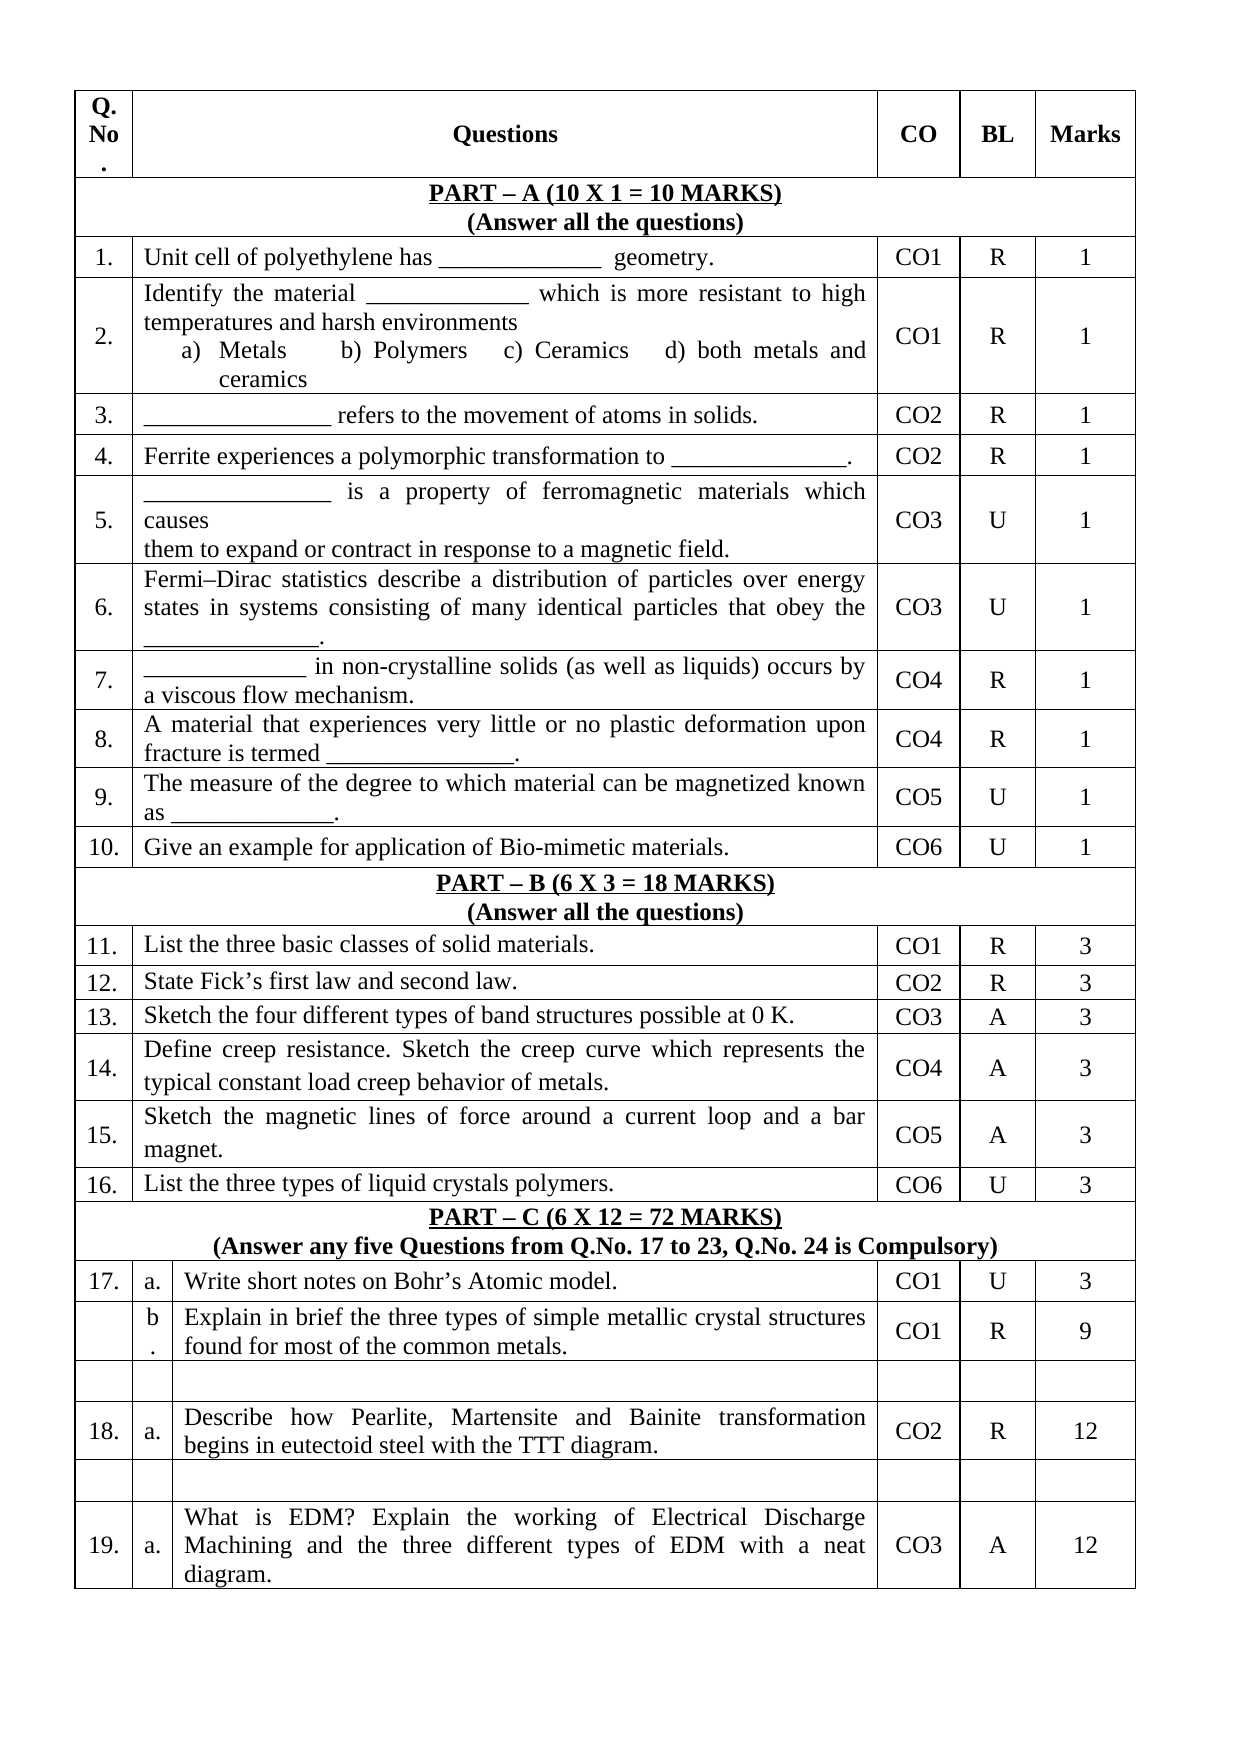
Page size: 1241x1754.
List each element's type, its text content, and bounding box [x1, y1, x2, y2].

table_cell 14. [76, 1034, 132, 1100]
table_cell 4. [76, 435, 132, 475]
table_cell 1. [76, 237, 132, 277]
table_cell CO2 [878, 435, 959, 475]
table_cell R [961, 966, 1035, 999]
table_cell R [961, 1402, 1035, 1459]
table_cell Ferrite experiences a polymorphic transformation to ______________. [133, 435, 877, 475]
table_cell a. [133, 1402, 172, 1459]
table_cell 1 [1036, 768, 1135, 826]
table_cell [76, 1361, 132, 1401]
table_cell List the three types of liquid crystals polymers. [133, 1168, 877, 1201]
table_cell 12. [76, 966, 132, 999]
table_header BL [961, 91, 1035, 177]
table_cell [133, 1361, 172, 1401]
table_cell 17. [76, 1261, 132, 1301]
table_cell CO4 [878, 1034, 959, 1100]
table_cell CO3 [878, 564, 959, 650]
table_cell R [961, 1302, 1035, 1359]
table_cell 1 [1036, 564, 1135, 650]
table_cell 3 [1036, 1000, 1135, 1033]
table_cell _____________ in non-crystalline solids (as well as liquids) occurs by a viscous flow mechanism. [133, 651, 877, 708]
table_cell CO5 [878, 1101, 959, 1167]
table_cell _______________ refers to the movement of atoms in solids. [133, 394, 877, 434]
table_cell A [961, 1000, 1035, 1033]
table_cell A material that experiences very little or no plastic deformation upon fracture is termed _______________. [133, 710, 877, 767]
table_cell 1 [1036, 435, 1135, 475]
table_cell 3. [76, 394, 132, 434]
table_cell Define creep resistance. Sketch the creep curve which represents the typical constant load creep behavior of metals. [133, 1034, 877, 1100]
table_cell Sketch the magnetic lines of force around a current loop and a bar magnet. [133, 1101, 877, 1167]
table_cell CO1 [878, 237, 959, 277]
table_cell Sketch the four different types of band structures possible at 0 K. [133, 1000, 877, 1033]
table_cell 18. [76, 1402, 132, 1459]
table_cell [76, 1302, 132, 1359]
table_header Marks [1036, 91, 1135, 177]
table_cell _______________ is a property of ferromagnetic materials which causes them to expand or contract in response to a magnetic field. [133, 476, 877, 563]
table_cell 1 [1036, 237, 1135, 277]
table_cell CO1 [878, 926, 959, 965]
table_cell CO6 [878, 1168, 959, 1201]
table_cell 7. [76, 651, 132, 708]
table_cell [961, 1361, 1035, 1401]
table_cell State Fick’s first law and second law. [133, 966, 877, 999]
table_cell Fermi–Dirac statistics describe a distribution of particles over energy states in systems consisting of many identical particles that obey the ______________. [133, 564, 877, 650]
table_cell Identify the material _____________ which is more resistant to high temperatures and harsh environments Metals b) Polymers c) Ceramics d) both metals and ceramics [133, 278, 877, 393]
table_cell 19. [76, 1502, 132, 1588]
table_cell Unit cell of polyethylene has _____________ geometry. [133, 237, 877, 277]
table_cell R [961, 237, 1035, 277]
table_cell 2. [76, 278, 132, 393]
table_cell a. [133, 1261, 172, 1301]
table_cell CO1 [878, 278, 959, 393]
table_cell [1036, 1460, 1135, 1501]
table_cell CO4 [878, 651, 959, 708]
table_cell CO4 [878, 710, 959, 767]
table_cell 3 [1036, 966, 1135, 999]
table_cell CO5 [878, 768, 959, 826]
table_cell 3 [1036, 926, 1135, 965]
table_cell b. [133, 1302, 172, 1359]
table_cell [961, 1460, 1035, 1501]
table_cell 9. [76, 768, 132, 826]
table_cell 9 [1036, 1302, 1135, 1359]
table_cell List the three basic classes of solid materials. [133, 926, 877, 965]
table_cell 1 [1036, 278, 1135, 393]
table_cell R [961, 435, 1035, 475]
table_cell 1 [1036, 476, 1135, 563]
table_cell [133, 1460, 172, 1501]
table_cell 12 [1036, 1402, 1135, 1459]
table_cell U [961, 768, 1035, 826]
table_cell 1 [1036, 651, 1135, 708]
table_cell [1036, 1361, 1135, 1401]
table_cell PART – A (10 X 1 = 10 MARKS) (Answer all the questions) [76, 178, 1135, 236]
table_header CO [878, 91, 959, 177]
table_cell CO2 [878, 394, 959, 434]
table_cell CO1 [878, 1261, 959, 1301]
table_cell A [961, 1034, 1035, 1100]
table_cell [173, 1460, 877, 1501]
table_cell 15. [76, 1101, 132, 1167]
table_cell R [961, 926, 1035, 965]
table_cell 1 [1036, 827, 1135, 867]
table_cell [76, 1460, 132, 1501]
table_cell CO3 [878, 1502, 959, 1588]
table_cell Describe how Pearlite, Martensite and Bainite transformation begins in eutectoid steel with the TTT diagram. [173, 1402, 877, 1459]
table_cell CO1 [878, 1302, 959, 1359]
table_cell 8. [76, 710, 132, 767]
table_cell Explain in brief the three types of simple metallic crystal structures found for most of the common metals. [173, 1302, 877, 1359]
table_header Q. No. [76, 91, 132, 177]
table_cell [878, 1361, 959, 1401]
table_cell 3 [1036, 1101, 1135, 1167]
table_cell U [961, 827, 1035, 867]
table_cell U [961, 1168, 1035, 1201]
table_cell U [961, 476, 1035, 563]
table_cell 11. [76, 926, 132, 965]
table_cell A [961, 1101, 1035, 1167]
table_cell a. [133, 1502, 172, 1588]
table_cell 3 [1036, 1261, 1135, 1301]
table_cell [173, 1361, 877, 1401]
table_cell Give an example for application of Bio-mimetic materials. [133, 827, 877, 867]
table_cell CO2 [878, 1402, 959, 1459]
table_cell What is EDM? Explain the working of Electrical Discharge Machining and the three different types of EDM with a neat diagram. [173, 1502, 877, 1588]
table_cell A [961, 1502, 1035, 1588]
table_cell The measure of the degree to which material can be magnetized known as _____________. [133, 768, 877, 826]
table_cell 3 [1036, 1034, 1135, 1100]
table_cell CO2 [878, 966, 959, 999]
table_cell 6. [76, 564, 132, 650]
table_cell R [961, 394, 1035, 434]
table_cell PART – C (6 X 12 = 72 MARKS) (Answer any five Questions from Q.No. 17 to 23, Q.No. 24 is Compulsory) [76, 1202, 1135, 1260]
table_cell 13. [76, 1000, 132, 1033]
table_cell U [961, 564, 1035, 650]
table_header Questions [133, 91, 877, 177]
table_cell R [961, 278, 1035, 393]
table_cell Write short notes on Bohr’s Atomic model. [173, 1261, 877, 1301]
table_cell 16. [76, 1168, 132, 1201]
table_cell 3 [1036, 1168, 1135, 1201]
table_cell [878, 1460, 959, 1501]
table_cell U [961, 1261, 1035, 1301]
table_cell CO3 [878, 1000, 959, 1033]
table_cell CO3 [878, 476, 959, 563]
table_cell 5. [76, 476, 132, 563]
table_cell PART – B (6 X 3 = 18 MARKS) (Answer all the questions) [76, 868, 1135, 925]
table_cell R [961, 651, 1035, 708]
table_cell R [961, 710, 1035, 767]
table_cell 10. [76, 827, 132, 867]
table_cell 1 [1036, 394, 1135, 434]
table_cell CO6 [878, 827, 959, 867]
table_cell 12 [1036, 1502, 1135, 1588]
table_cell 1 [1036, 710, 1135, 767]
